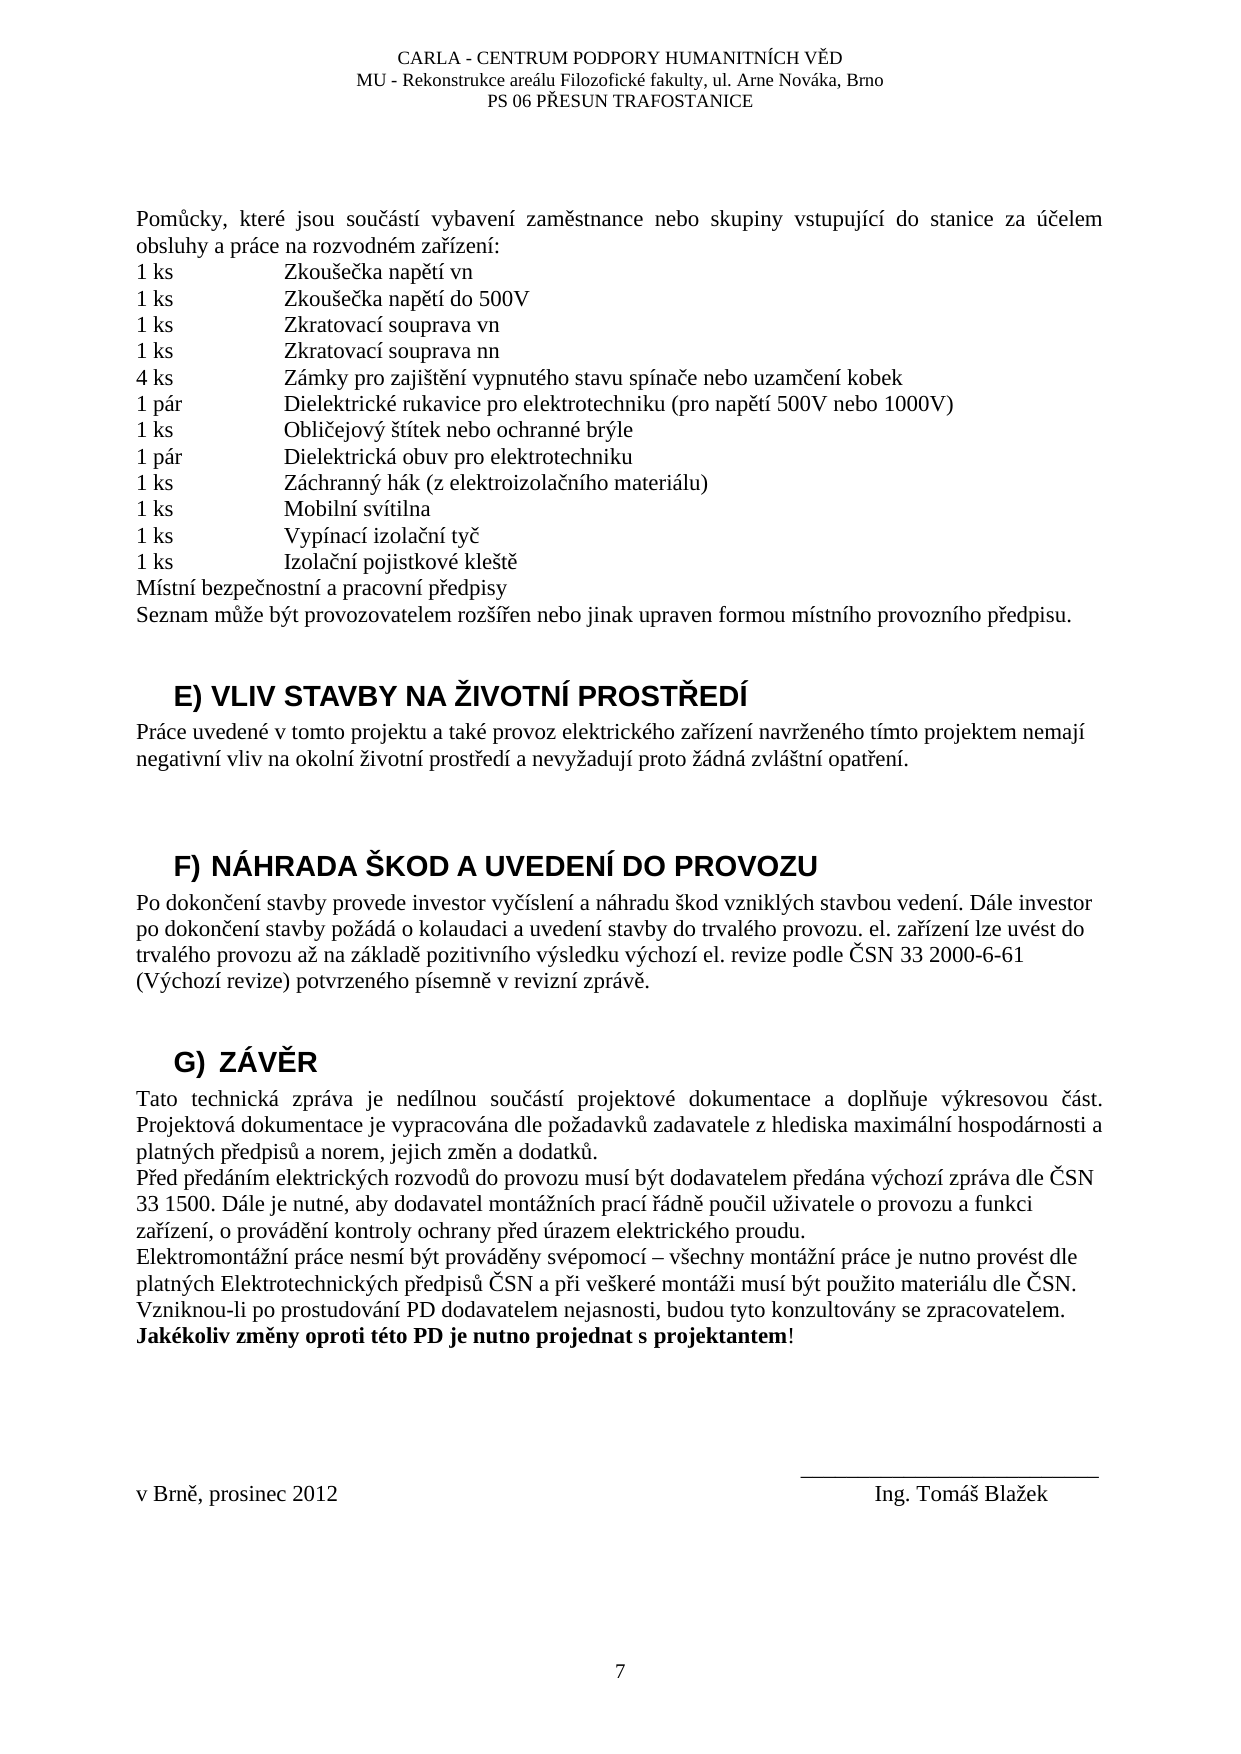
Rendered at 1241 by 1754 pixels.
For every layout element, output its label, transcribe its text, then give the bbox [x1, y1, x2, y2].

text 1 ks Zkratovací souprava vn [136, 311, 1104, 337]
text v Brně, prosinec 2012 Ing. Tomáš Blažek [136, 1480, 1104, 1507]
subtitle NÁHRADA ŠKOD A UVEDENÍ DO PROVOZU [173, 849, 1104, 882]
subtitle ZÁVĚR [173, 1045, 1104, 1079]
text 1 ks Obličejový štítek nebo ochranné brýle [136, 416, 1104, 443]
text __________________________ [801, 1454, 1104, 1480]
text Místní bezpečnostní a pracovní předpisy [136, 574, 1104, 601]
subtitle VLIV STAVBY NA ŽIVOTNÍ PROSTŘEDÍ [173, 678, 1104, 712]
text 4 ks Zámky pro zajištění vypnutého stavu spínače nebo uzamčení kobek [136, 364, 1104, 390]
text 1 ks Zkratovací souprava nn [136, 337, 1104, 364]
text Pomůcky, které jsou součástí vybavení zaměstnance nebo skupiny vstupující do stanice za účelem obsluhy a práce na rozvodném zařízení: [136, 206, 1104, 258]
text Po dokončení stavby provede investor vyčíslení a náhradu škod vzniklých stavbou vedení. Dále investor po dokončení stavby požádá o kolaudaci a uvedení stavby do trvalého provozu. el. zařízení lze uvést do trvalého provozu až na základě pozitivního výsledku výchozí el. revize podle ČSN 33 2000-6-61 (Výchozí revize) potvrzeného písemně v revizní zprávě. [136, 888, 1104, 994]
text 1 pár Dielektrické rukavice pro elektrotechniku (pro napětí 500V nebo 1000V) [136, 390, 1104, 416]
text Elektromontážní práce nesmí být prováděny svépomocí – všechny montážní práce je nutno provést dle platných Elektrotechnických předpisů ČSN a při veškeré montáži musí být použito materiálu dle ČSN. [136, 1243, 1104, 1296]
text Práce uvedené v tomto projektu a také provoz elektrického zařízení navrženého tímto projektem nemají negativní vliv na okolní životní prostředí a nevyžadují proto žádná zvláštní opatření. [136, 718, 1104, 771]
text 1 ks Vypínací izolační tyč [136, 522, 1104, 548]
text Před předáním elektrických rozvodů do provozu musí být dodavatelem předána výchozí zpráva dle ČSN 33 1500. Dále je nutné, aby dodavatel montážních prací řádně poučil uživatele o provozu a funkci zařízení, o provádění kontroly ochrany před úrazem elektrického proudu. [136, 1164, 1104, 1243]
text 1 ks Zkoušečka napětí do 500V [136, 284, 1104, 311]
text Tato technická zpráva je nedílnou součástí projektové dokumentace a doplňuje výkresovou část. Projektová dokumentace je vypracována dle požadavků zadavatele z hlediska maximální hospodárnosti a platných předpisů a norem, jejich změn a dodatků. [136, 1085, 1104, 1164]
text 1 ks Mobilní svítilna [136, 495, 1104, 522]
text 1 ks Izolační pojistkové kleště [136, 548, 1104, 574]
text Vzniknou-li po prostudování PD dodavatelem nejasnosti, budou tyto konzultovány se zpracovatelem. Jakékoliv změny oproti této PD je nutno projednat s projektantem! [136, 1296, 1104, 1349]
text 1 ks Záchranný hák (z elektroizolačního materiálu) [136, 469, 1104, 495]
text Seznam může být provozovatelem rozšířen nebo jinak upraven formou místního provozního předpisu. [136, 601, 1104, 627]
text 1 pár Dielektrická obuv pro elektrotechniku [136, 443, 1104, 469]
text 1 ks Zkoušečka napětí vn [136, 258, 1104, 284]
